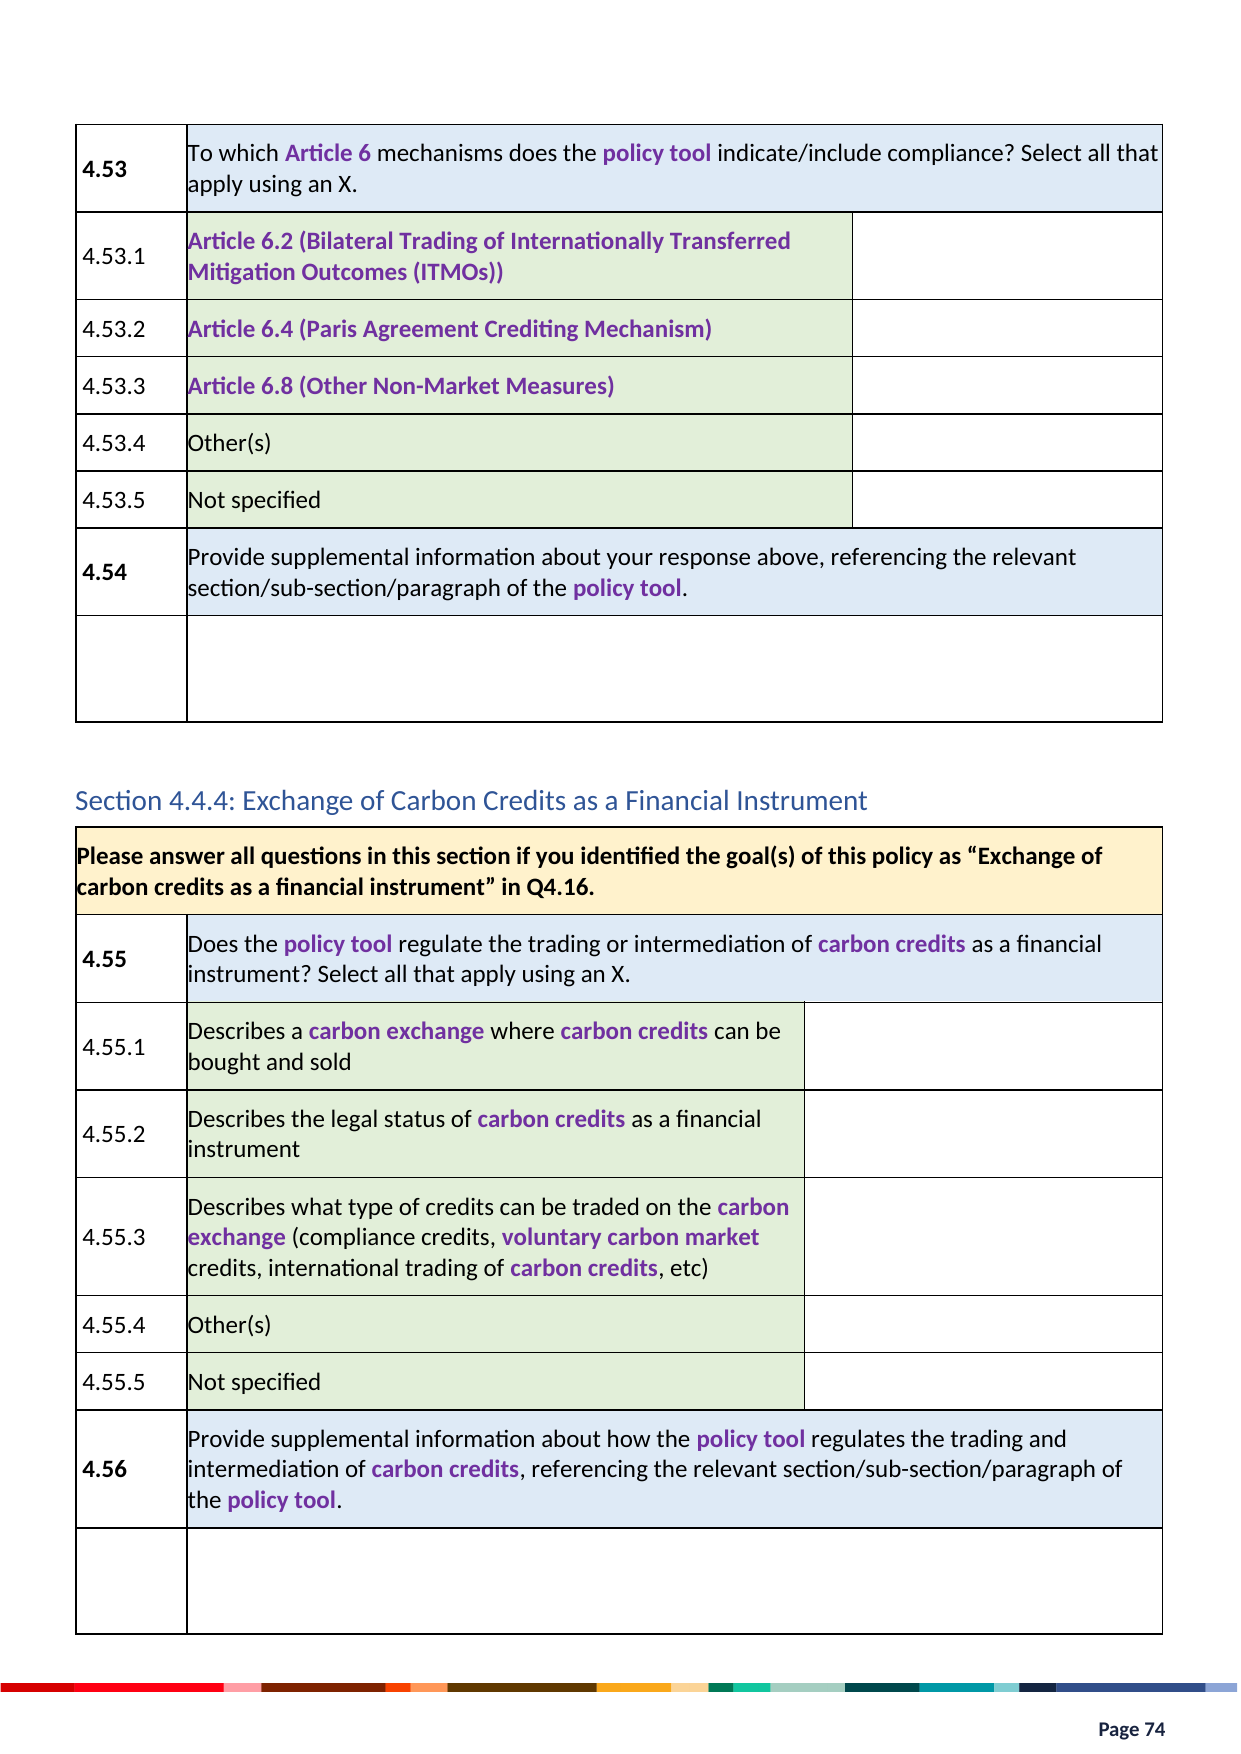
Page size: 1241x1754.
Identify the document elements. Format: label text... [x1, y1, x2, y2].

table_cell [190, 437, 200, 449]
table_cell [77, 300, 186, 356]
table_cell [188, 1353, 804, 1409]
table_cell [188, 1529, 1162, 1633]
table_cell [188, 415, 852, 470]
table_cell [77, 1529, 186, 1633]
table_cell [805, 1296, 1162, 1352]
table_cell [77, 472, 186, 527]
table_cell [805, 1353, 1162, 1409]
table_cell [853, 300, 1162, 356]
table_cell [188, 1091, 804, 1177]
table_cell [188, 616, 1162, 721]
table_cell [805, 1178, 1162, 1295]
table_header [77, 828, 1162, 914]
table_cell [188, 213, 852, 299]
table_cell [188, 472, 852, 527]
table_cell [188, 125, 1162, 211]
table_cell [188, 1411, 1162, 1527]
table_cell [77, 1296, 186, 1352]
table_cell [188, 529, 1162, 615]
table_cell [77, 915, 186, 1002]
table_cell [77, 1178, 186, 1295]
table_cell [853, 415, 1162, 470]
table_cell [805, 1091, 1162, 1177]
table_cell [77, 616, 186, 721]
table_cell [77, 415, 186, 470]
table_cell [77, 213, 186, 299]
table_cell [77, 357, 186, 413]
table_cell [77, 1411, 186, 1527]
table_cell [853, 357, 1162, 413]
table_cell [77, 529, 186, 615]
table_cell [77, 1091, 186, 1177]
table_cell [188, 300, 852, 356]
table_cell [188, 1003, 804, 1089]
picture [0, 1683, 1236, 1692]
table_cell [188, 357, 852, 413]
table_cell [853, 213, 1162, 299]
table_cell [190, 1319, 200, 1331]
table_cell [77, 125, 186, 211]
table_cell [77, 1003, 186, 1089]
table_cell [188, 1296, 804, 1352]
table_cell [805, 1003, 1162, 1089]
subtitle Section 4.4.4: Exchange of Carbon Credits as a Financial Instrument [75, 782, 1165, 818]
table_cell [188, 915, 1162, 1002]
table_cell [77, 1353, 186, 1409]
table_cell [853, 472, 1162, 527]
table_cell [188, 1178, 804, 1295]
